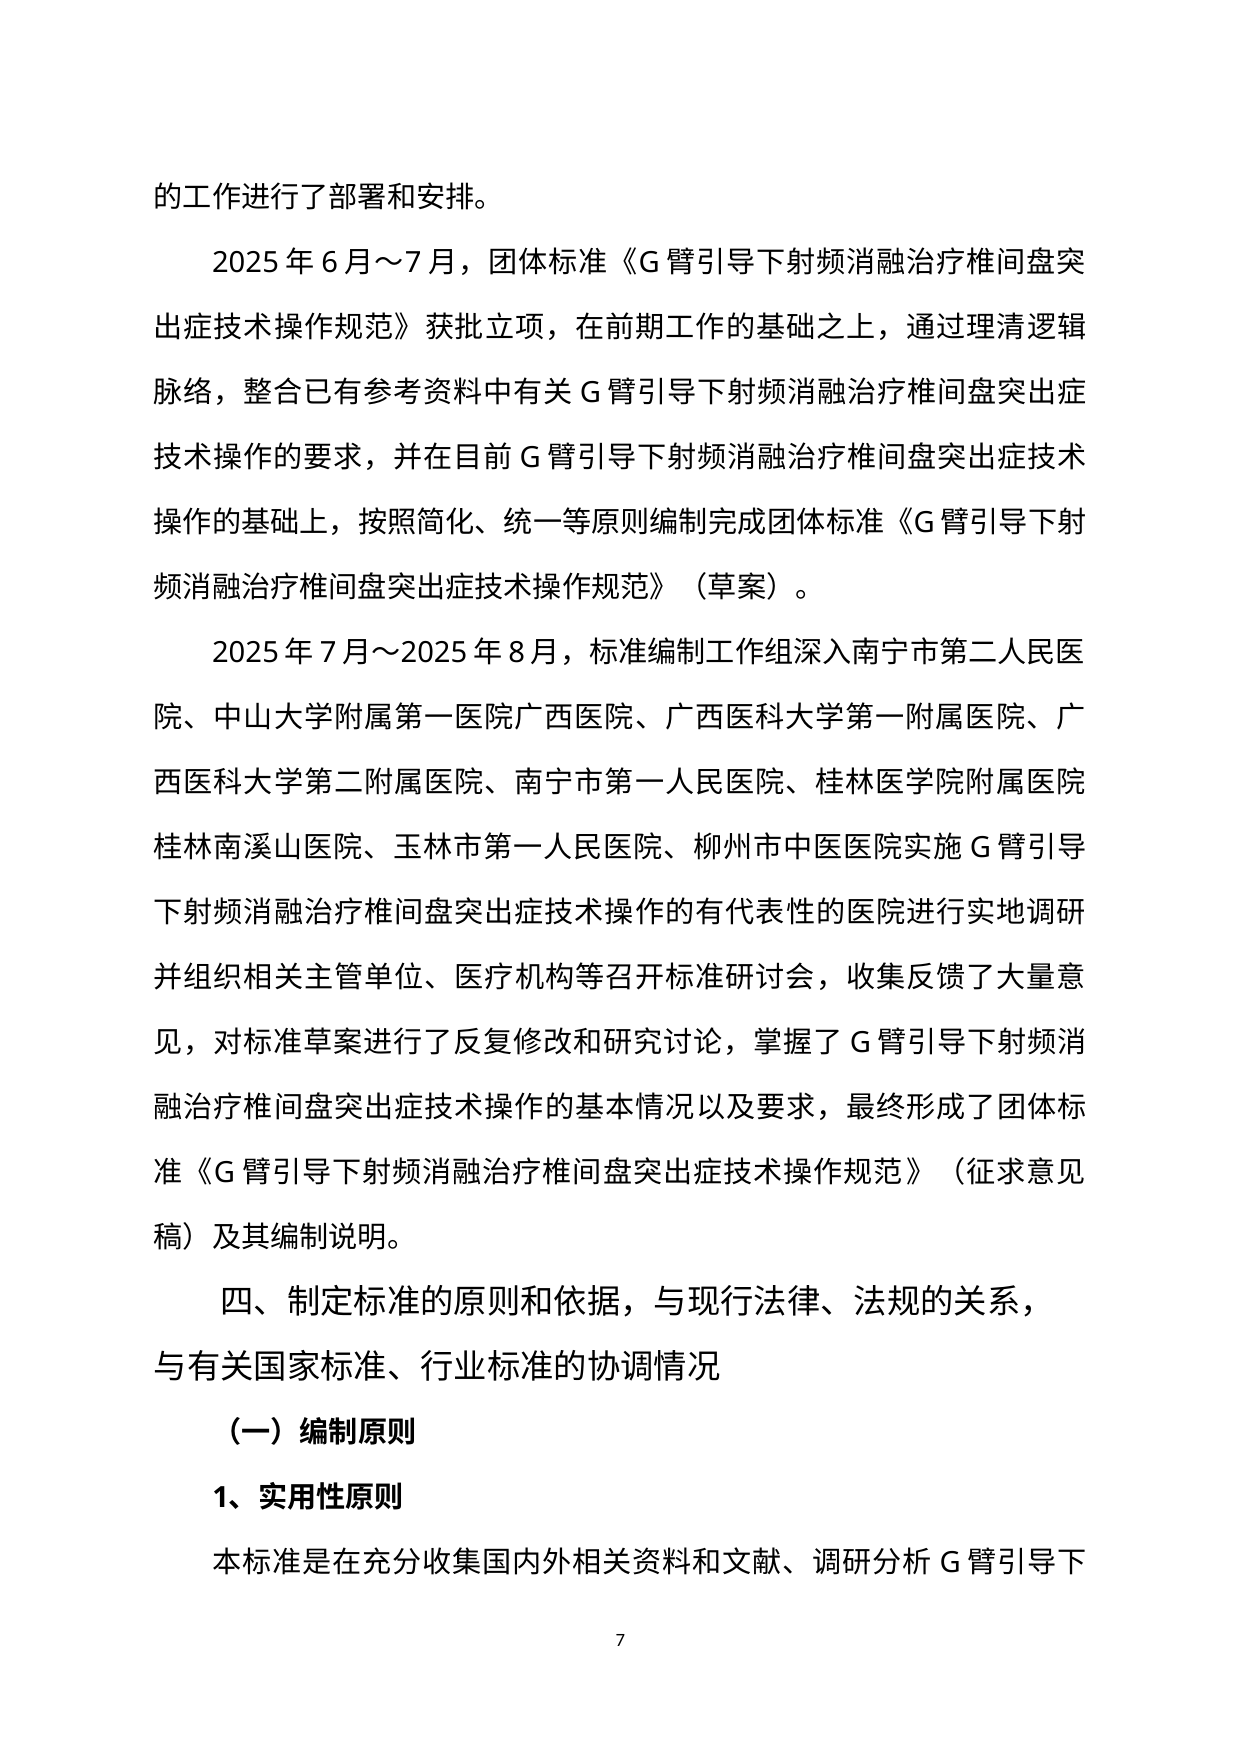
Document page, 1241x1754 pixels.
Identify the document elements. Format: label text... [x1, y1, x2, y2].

text 2025年7月～2025年8月，标准编制工作组深入南宁市第二人民医院、中山大学附属第一医院广西医院、广西医科大学第一附属医院、广西医科大学第二附属医院、南宁市第一人民医院、桂林医学院附属医院、桂林南溪山医院、玉林市第一人民医院、柳州市中医医院实施G臂引导下射频消融治疗椎间盘突出症技术操作的有代表性的医院进行实地调研，并组织相关主管单位、医疗机构等召开标准研讨会，收集反馈了大量意见，对标准草案进行了反复修改和研究讨论，掌握了G臂引导下射频消融治疗椎间盘突出症技术操作的基本情况以及要求，最终形成了团体标准《G臂引导下射频消融治疗椎间盘突出症技术操作规范》（征求意见稿）及其编制说明。 [153, 617, 1087, 1267]
text 1、实用性原则 [153, 1462, 1087, 1527]
text 2025年6月～7月，团体标准《G臂引导下射频消融治疗椎间盘突出症技术操作规范》获批立项，在前期工作的基础之上，通过理清逻辑脉络，整合已有参考资料中有关G臂引导下射频消融治疗椎间盘突出症技术操作的要求，并在目前G臂引导下射频消融治疗椎间盘突出症技术操作的基础上，按照简化、统一等原则编制完成团体标准《G臂引导下射频消融治疗椎间盘突出症技术操作规范》（草案）。 [153, 227, 1087, 617]
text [153, 1527, 1087, 1592]
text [153, 162, 1087, 227]
text （一）编制原则 [153, 1397, 1087, 1462]
text 四、制定标准的原则和依据，与现行法律、法规的关系，与有关国家标准、行业标准的协调情况 [153, 1267, 1087, 1397]
